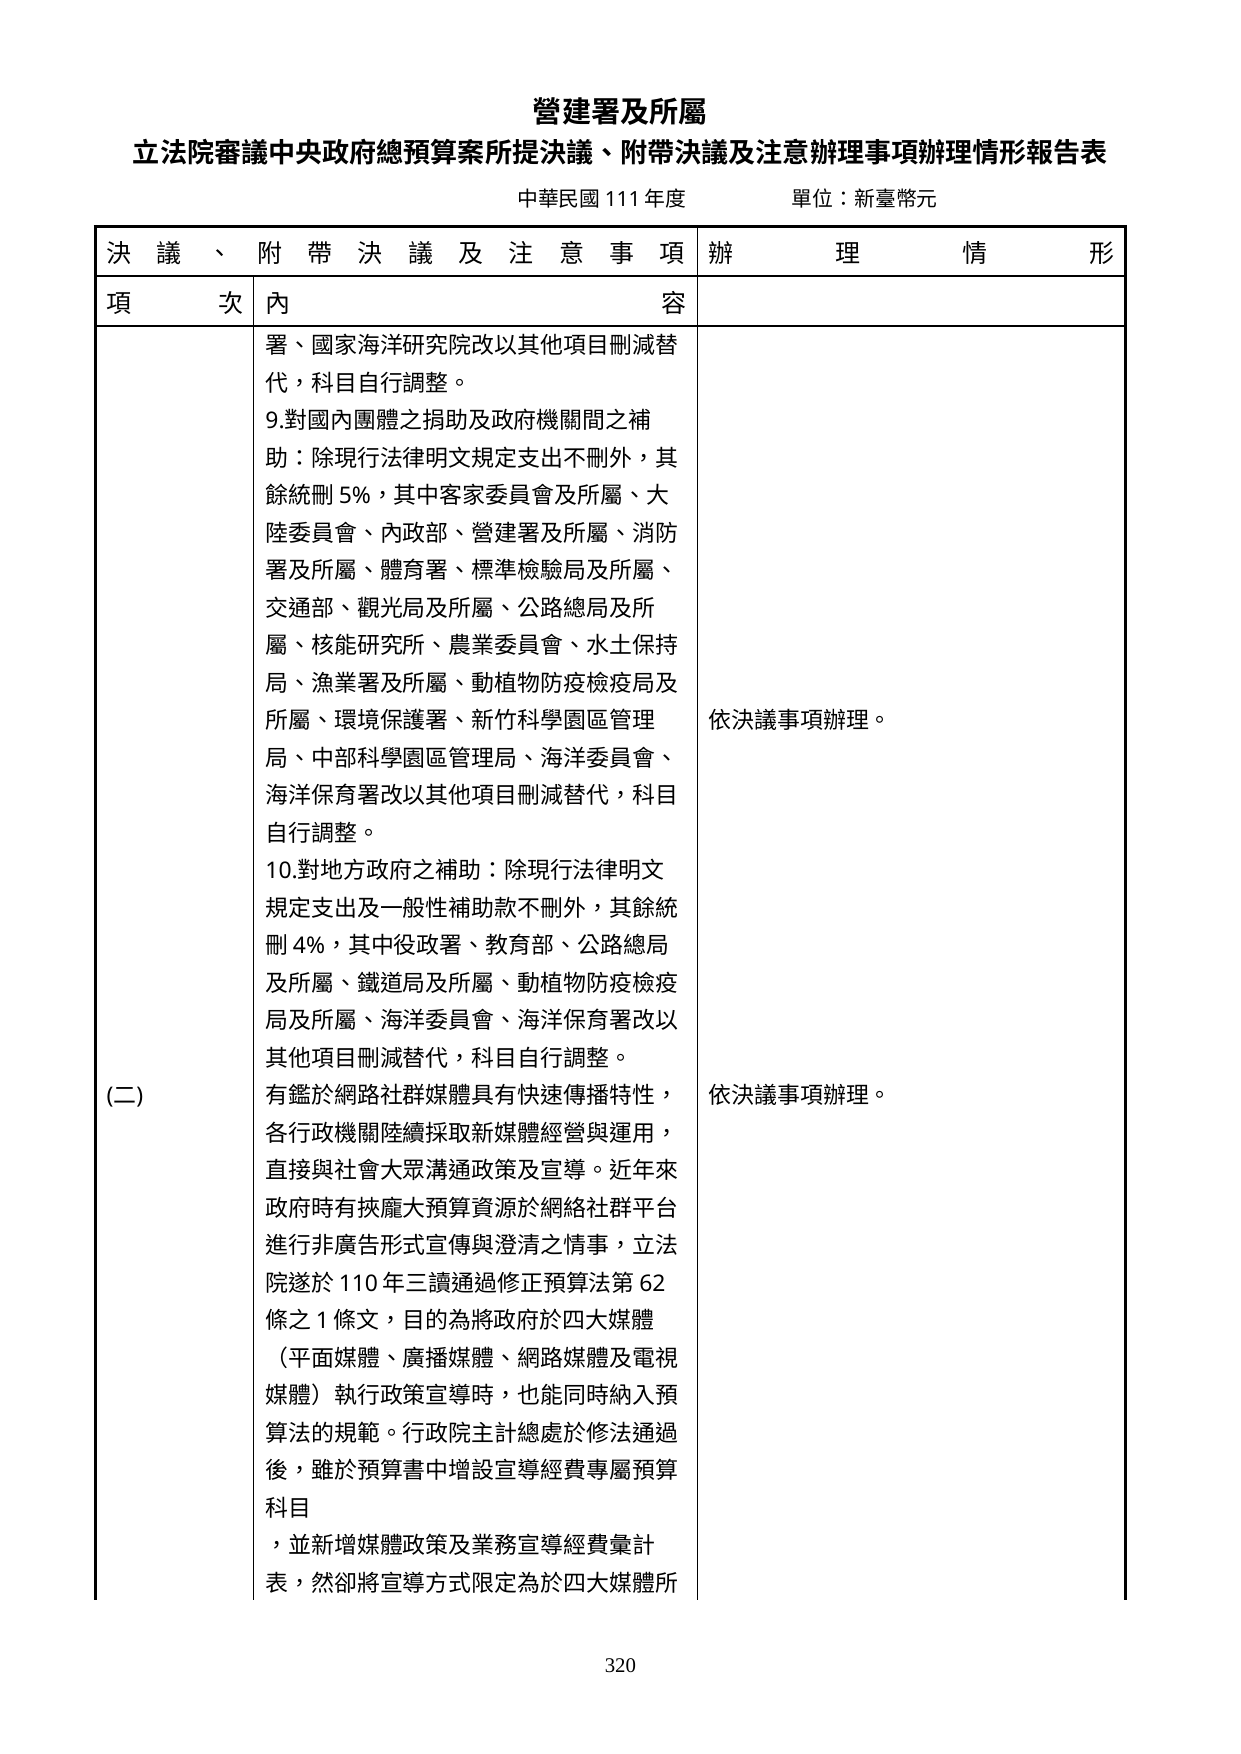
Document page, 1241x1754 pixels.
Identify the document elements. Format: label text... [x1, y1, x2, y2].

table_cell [698, 327, 1124, 1075]
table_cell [254, 327, 697, 1075]
table_header 辦理情形 [698, 228, 1124, 275]
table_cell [254, 1075, 697, 1600]
table_cell 項次 [97, 277, 253, 325]
table_cell [698, 277, 1124, 325]
table_cell 內容 [254, 277, 697, 325]
table_cell [97, 1075, 253, 1600]
table_header 決議、附帶決議及注意事項 [97, 228, 697, 275]
table_cell [97, 327, 253, 1075]
table_cell 依決議事項辦理。 [698, 1075, 1124, 1600]
